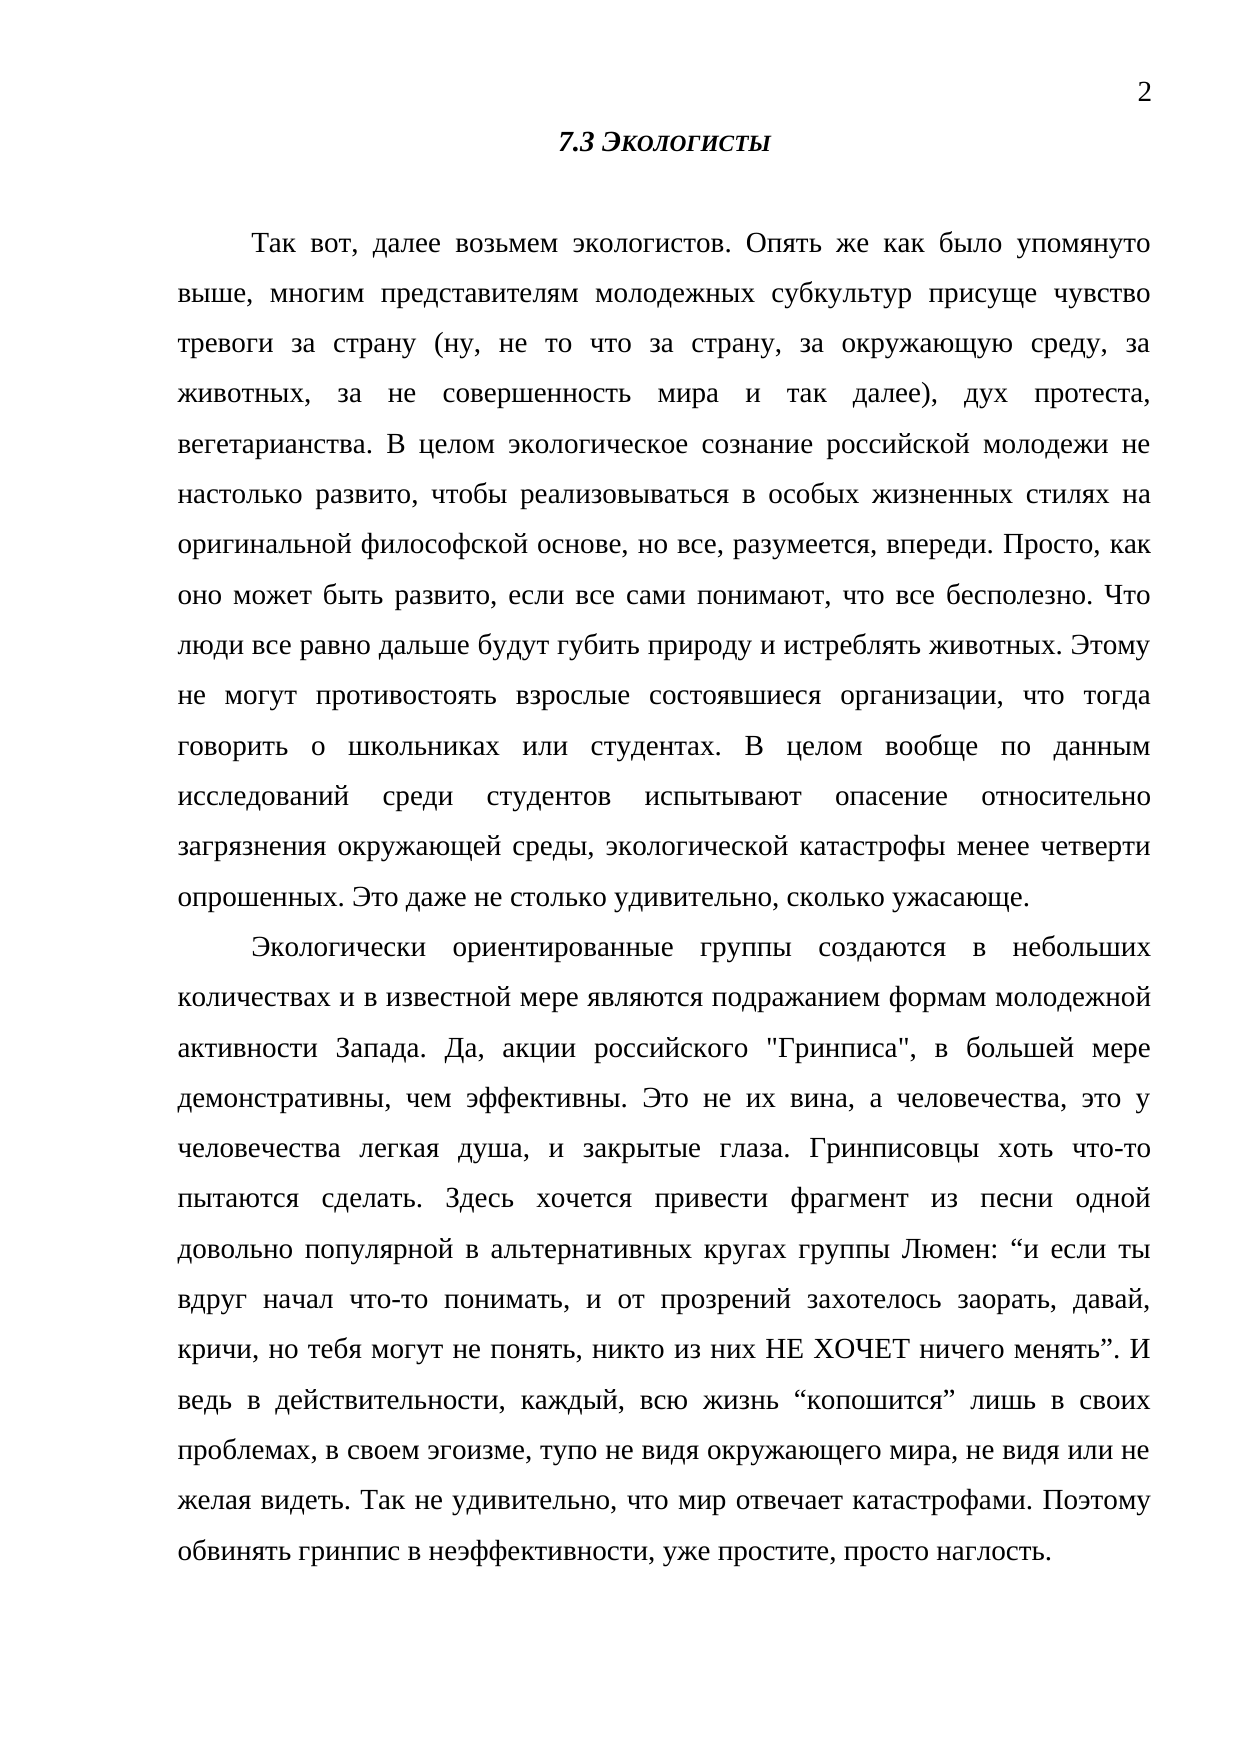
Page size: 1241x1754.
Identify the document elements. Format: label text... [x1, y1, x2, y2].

text Экологически ориентированные группы создаются в небольших количествах и в известной мере являются подражанием формам молодежной активности Запада. Да, акции российского "Гринписа", в большей мере демонстративны, чем эффективны. Это не их вина, а человечества, это у человечества легкая душа, и закрытые глаза. Гринписовцы хоть что-то пытаются сделать. Здесь хочется привести фрагмент из песни одной довольно популярной в альтернативных кругах группы Люмен: “и если ты вдруг начал что-то понимать, и от прозрений захотелось заорать, давай, кричи, но тебя могут не понять, никто из них НЕ ХОЧЕТ ничего менять”. И ведь в действительности, каждый, всю жизнь “копошится” лишь в своих проблемах, в своем эгоизме, тупо не видя окружающего мира, не видя или не желая видеть. Так не удивительно, что мир отвечает катастрофами. Поэтому обвинять гринпис в неэффективности, уже простите, просто наглость. [177, 929, 1152, 1566]
text Так вот, далее возьмем экологистов. Опять же как было упомянуто выше, многим представителям молодежных субкультур присуще чувство тревоги за страну (ну, не то что за страну, за окружающую среду, за животных, за не совершенность мира и так далее), дух протеста, вегетарианства. В целом экологическое сознание российской молодежи не настолько развито, чтобы реализовываться в особых жизненных стилях на оригинальной философской основе, но все, разумеется, впереди. Просто, как оно может быть развито, если все сами понимают, что все бесполезно. Что люди все равно дальше будут губить природу и истреблять животных. Этому не могут противостоять взрослые состоявшиеся организации, что тогда говорить о школьниках или студентах. В целом вообще по данным исследований среди студентов испытывают опасение относительно загрязнения окружающей среды, экологической катастрофы менее четверти опрошенных. Это даже не столько удивительно, сколько ужасающе. [177, 225, 1152, 912]
subtitle 7.3 Экологисты [177, 124, 1152, 158]
